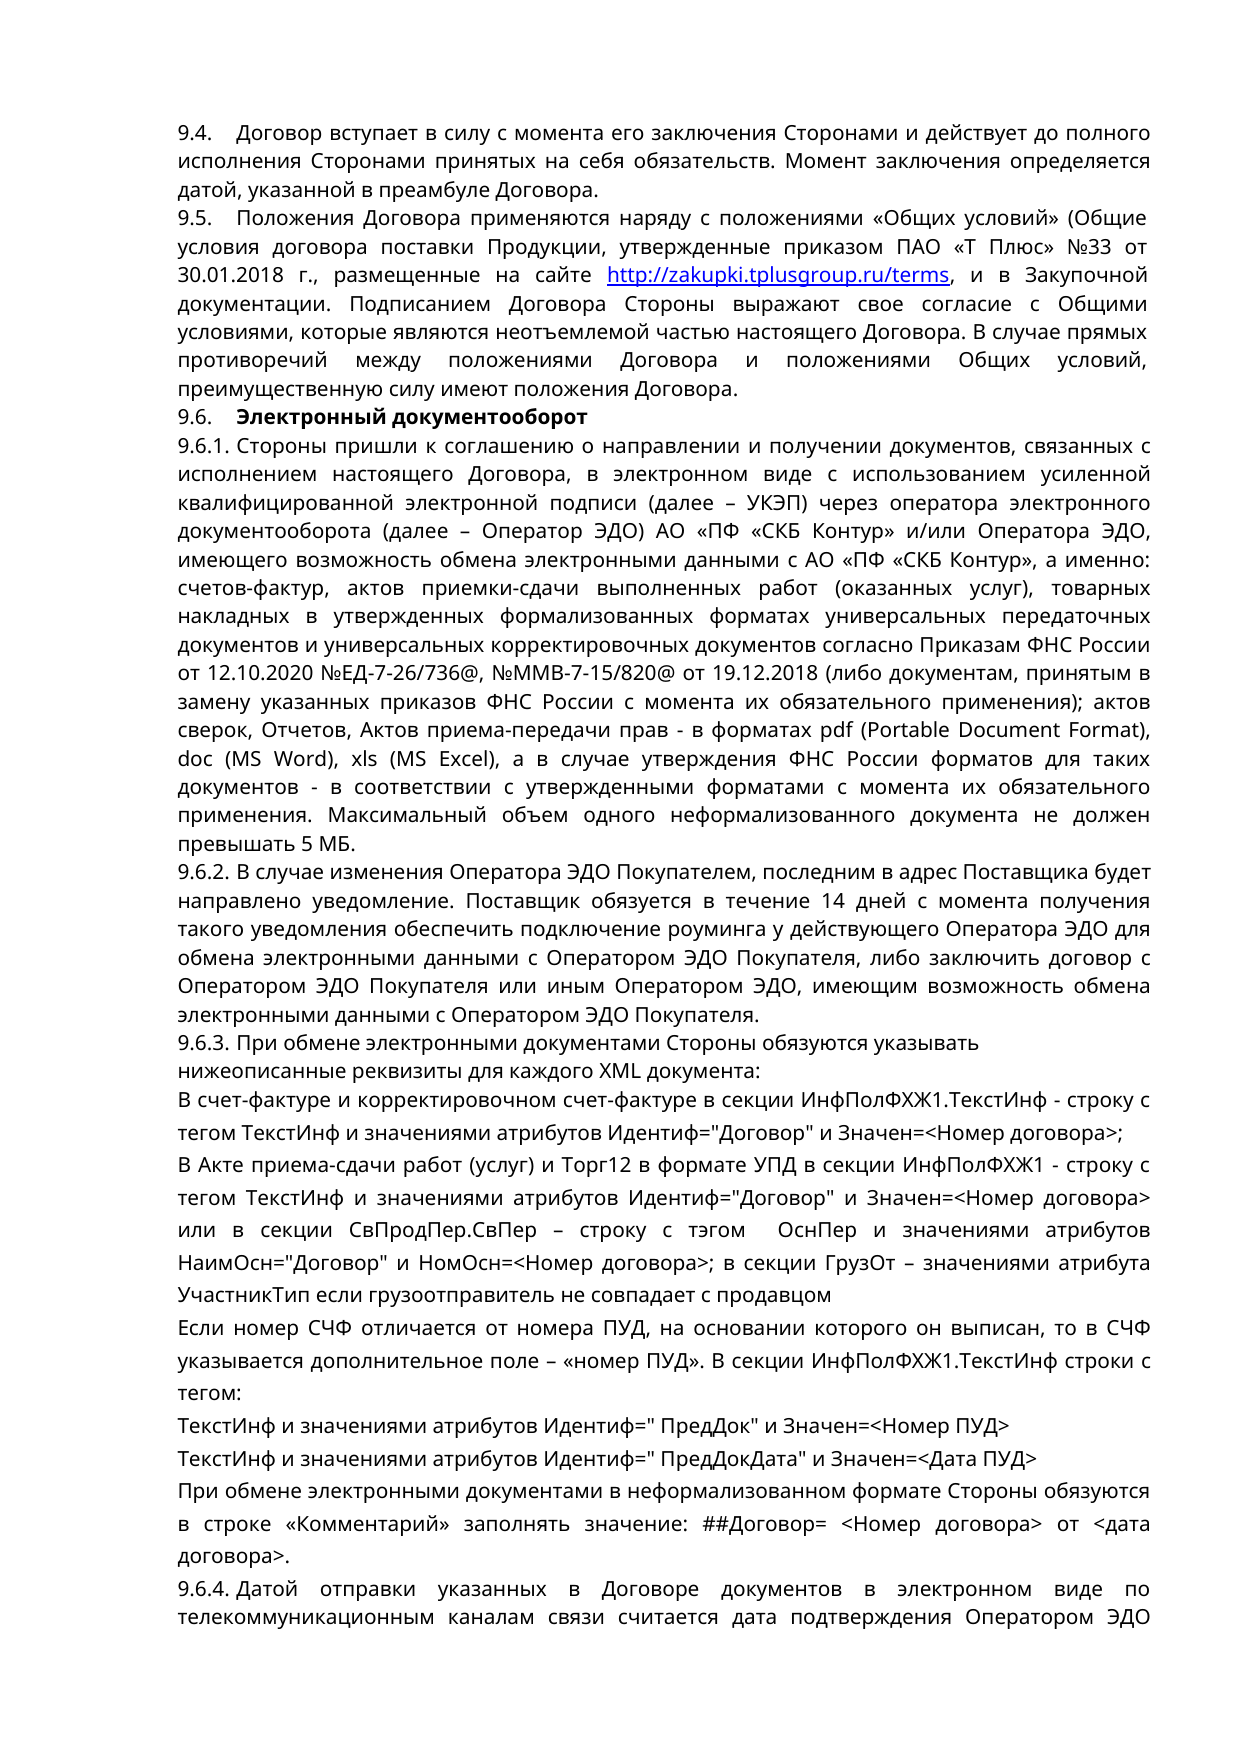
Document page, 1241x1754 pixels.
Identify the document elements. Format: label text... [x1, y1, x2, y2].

list Договор вступает в силу с момента его заключения Сторонами и действует до полного исполнения Сторонами принятых на себя обязательств. Момент заключения определяется датой, указанной в преамбуле Договора. [177, 118, 1152, 203]
text В счет-фактуре и корректировочном счет-фактуре в секции ИнфПолФХЖ1.ТекстИнф - строку с тегом ТекстИнф и значениями атрибутов Идентиф="Договор" и Значен=<Номер договора>; [177, 1085, 1152, 1146]
list Электронный документооборот [177, 402, 1152, 431]
list В случае изменения Оператора ЭДО Покупателем, последним в адрес Поставщика будет направлено уведомление. Поставщик обязуется в течение 14 дней с момента получения такого уведомления обеспечить подключение роуминга у действующего Оператора ЭДО для обмена электронными данными с Оператором ЭДО Покупателя, либо заключить договор с Оператором ЭДО Покупателя или иным Оператором ЭДО, имеющим возможность обмена электронными данными с Оператором ЭДО Покупателя. [177, 857, 1152, 1028]
list Стороны пришли к соглашению о направлении и получении документов, связанных с исполнением настоящего Договора, в электронном виде с использованием усиленной квалифицированной электронной подписи (далее – УКЭП) через оператора электронного документооборота (далее – Оператор ЭДО) АО «ПФ «СКБ Контур» и/или Оператора ЭДО, имеющего возможность обмена электронными данными с АО «ПФ «СКБ Контур», а именно: счетов-фактур, актов приемки-сдачи выполненных работ (оказанных услуг), товарных накладных в утвержденных формализованных форматах универсальных передаточных документов и универсальных корректировочных документов согласно Приказам ФНС России от 12.10.2020 №ЕД-7-26/736@, №ММВ-7-15/820@ от 19.12.2018 (либо документам, принятым в замену указанных приказов ФНС России с момента их обязательного применения); актов сверок, Отчетов, Актов приема-передачи прав - в форматах pdf (Portable Document Format), doc (MS Word), xls (MS Excel), а в случае утверждения ФНС России форматов для таких документов - в соответствии с утвержденными форматами с момента их обязательного применения. Максимальный объем одного неформализованного документа не должен превышать 5 МБ. [177, 431, 1152, 857]
text В Акте приема-сдачи работ (услуг) и Торг12 в формате УПД в секции ИнфПолФХЖ1 - строку с тегом ТекстИнф и значениями атрибутов Идентиф="Договор" и Значен=<Номер договора> или в секции СвПродПер.СвПер – строку с тэгом ОснПер и значениями атрибутов НаимОсн="Договор" и НомОсн=<Номер договора>; в секции ГрузОт – значениями атрибута УчастникТип если грузоотправитель не совпадает с продавцом [177, 1150, 1152, 1309]
text ТекстИнф и значениями атрибутов Идентиф=" ПредДокДата" и Значен=<Дата ПУД> [177, 1444, 1152, 1472]
text При обмене электронными документами в неформализованном формате Стороны обязуются в строке «Комментарий» заполнять значение: ##Договор= <Номер договора> от <дата договора>. [177, 1476, 1152, 1570]
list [177, 1574, 1152, 1631]
list Положения Договора применяются наряду с положениями «Общих условий» (Общие условия договора поставки Продукции, утвержденные приказом ПАО «Т Плюс» №33 от 30.01.2018 г., размещенные на сайте http://zakupki.tplusgroup.ru/terms, и в Закупочной документации. Подписанием Договора Стороны выражают свое согласие с Общими условиями, которые являются неотъемлемой частью настоящего Договора. В случае прямых противоречий между положениями Договора и положениями Общих условий, преимущественную силу имеют положения Договора. [177, 203, 1148, 402]
text ТекстИнф и значениями атрибутов Идентиф=" ПредДок" и Значен=<Номер ПУД> [177, 1411, 1152, 1439]
text Если номер СЧФ отличается от номера ПУД, на основании которого он выписан, то в СЧФ указывается дополнительное поле – «номер ПУД». В секции ИнфПолФХЖ1.ТекстИнф строки с тегом: [177, 1313, 1152, 1407]
list При обмене электронными документами Стороны обязуются указывать нижеописанные реквизиты для каждого XML документа: [177, 1028, 1152, 1085]
